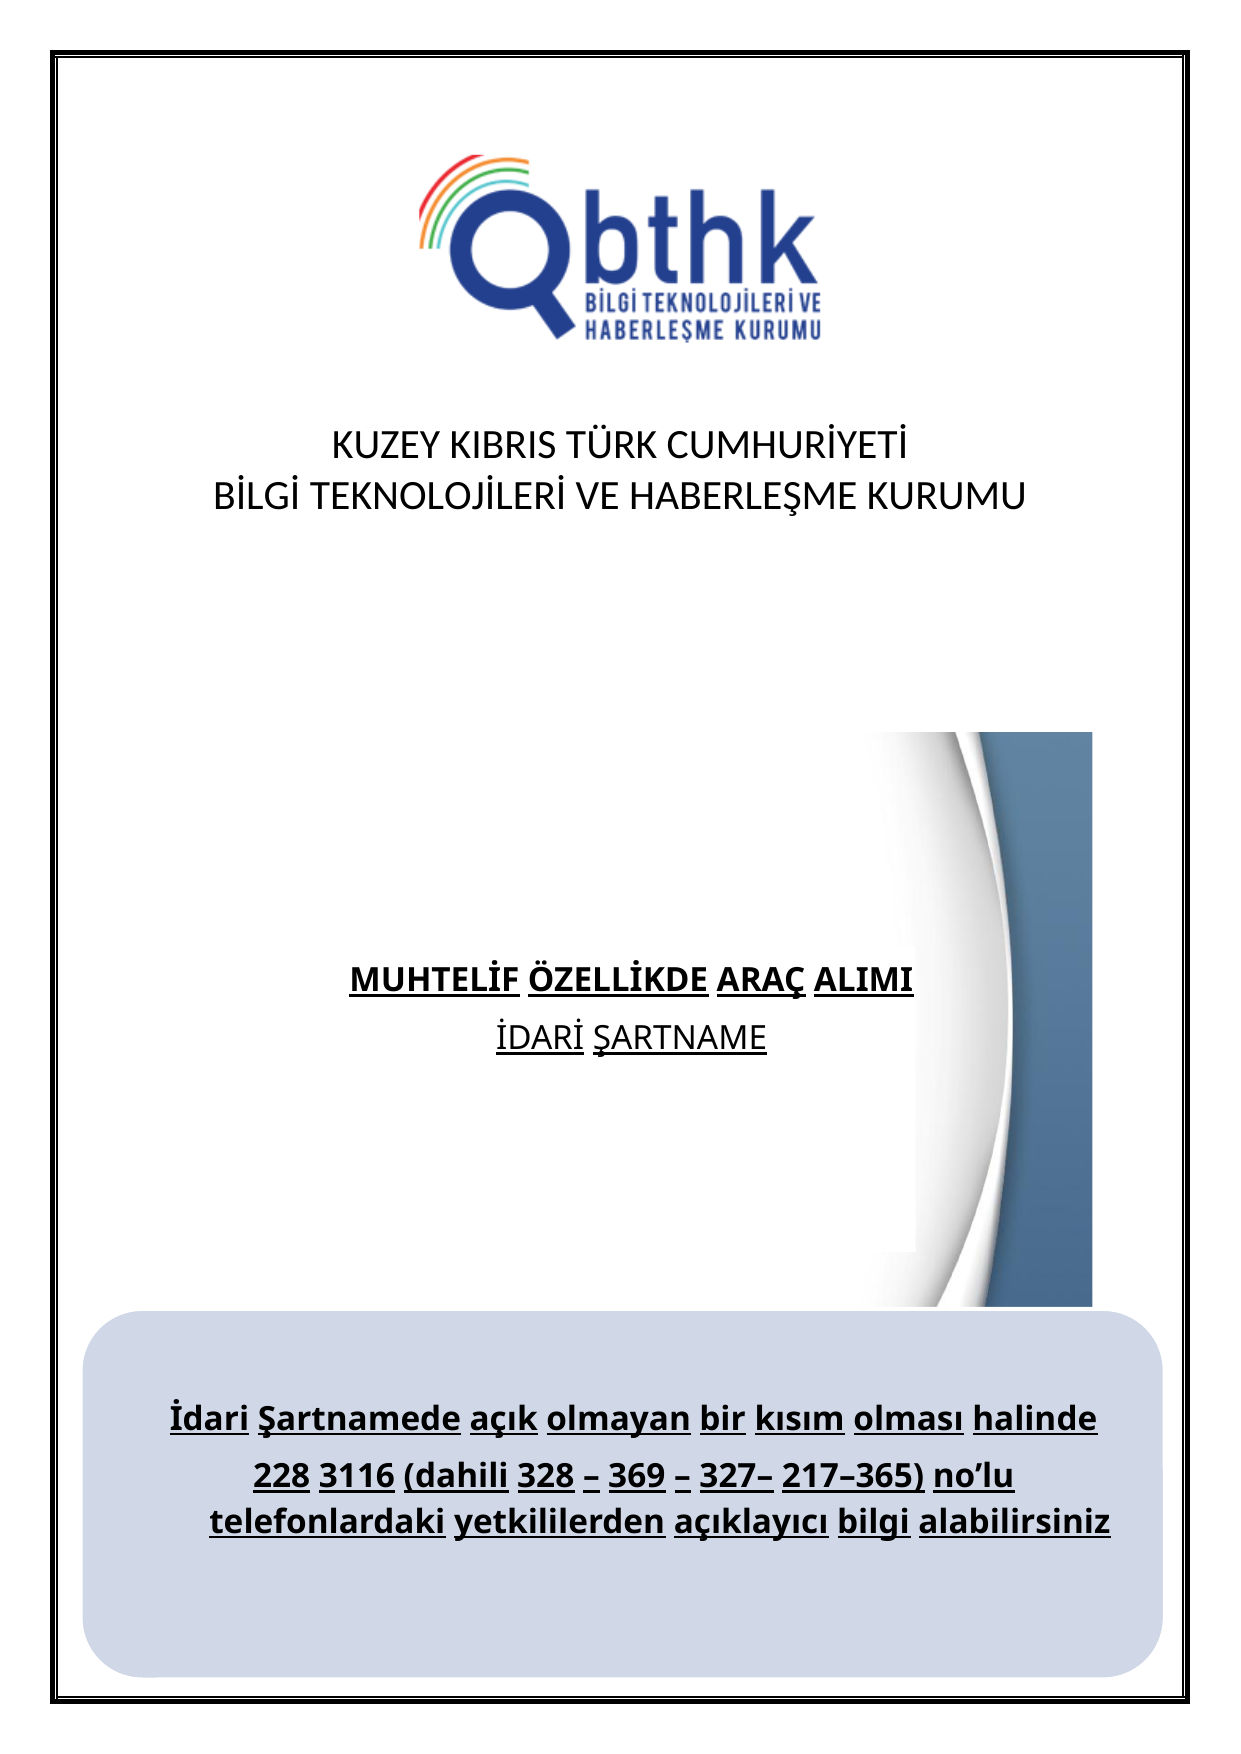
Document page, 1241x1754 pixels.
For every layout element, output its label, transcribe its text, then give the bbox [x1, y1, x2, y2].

text BİLGİ TEKNOLOJİLERİ VE HABERLEŞME KURUMU [148, 469, 1093, 519]
text MUHTELİF ÖZELLİKDE ARAÇ ALIMI [170, 956, 1093, 1002]
picture [147, 732, 1093, 1306]
text İDARİ ŞARTNAME [170, 1014, 1093, 1059]
picture [402, 147, 838, 351]
text KUZEY KIBRIS TÜRK CUMHURİYETİ [148, 418, 1093, 469]
